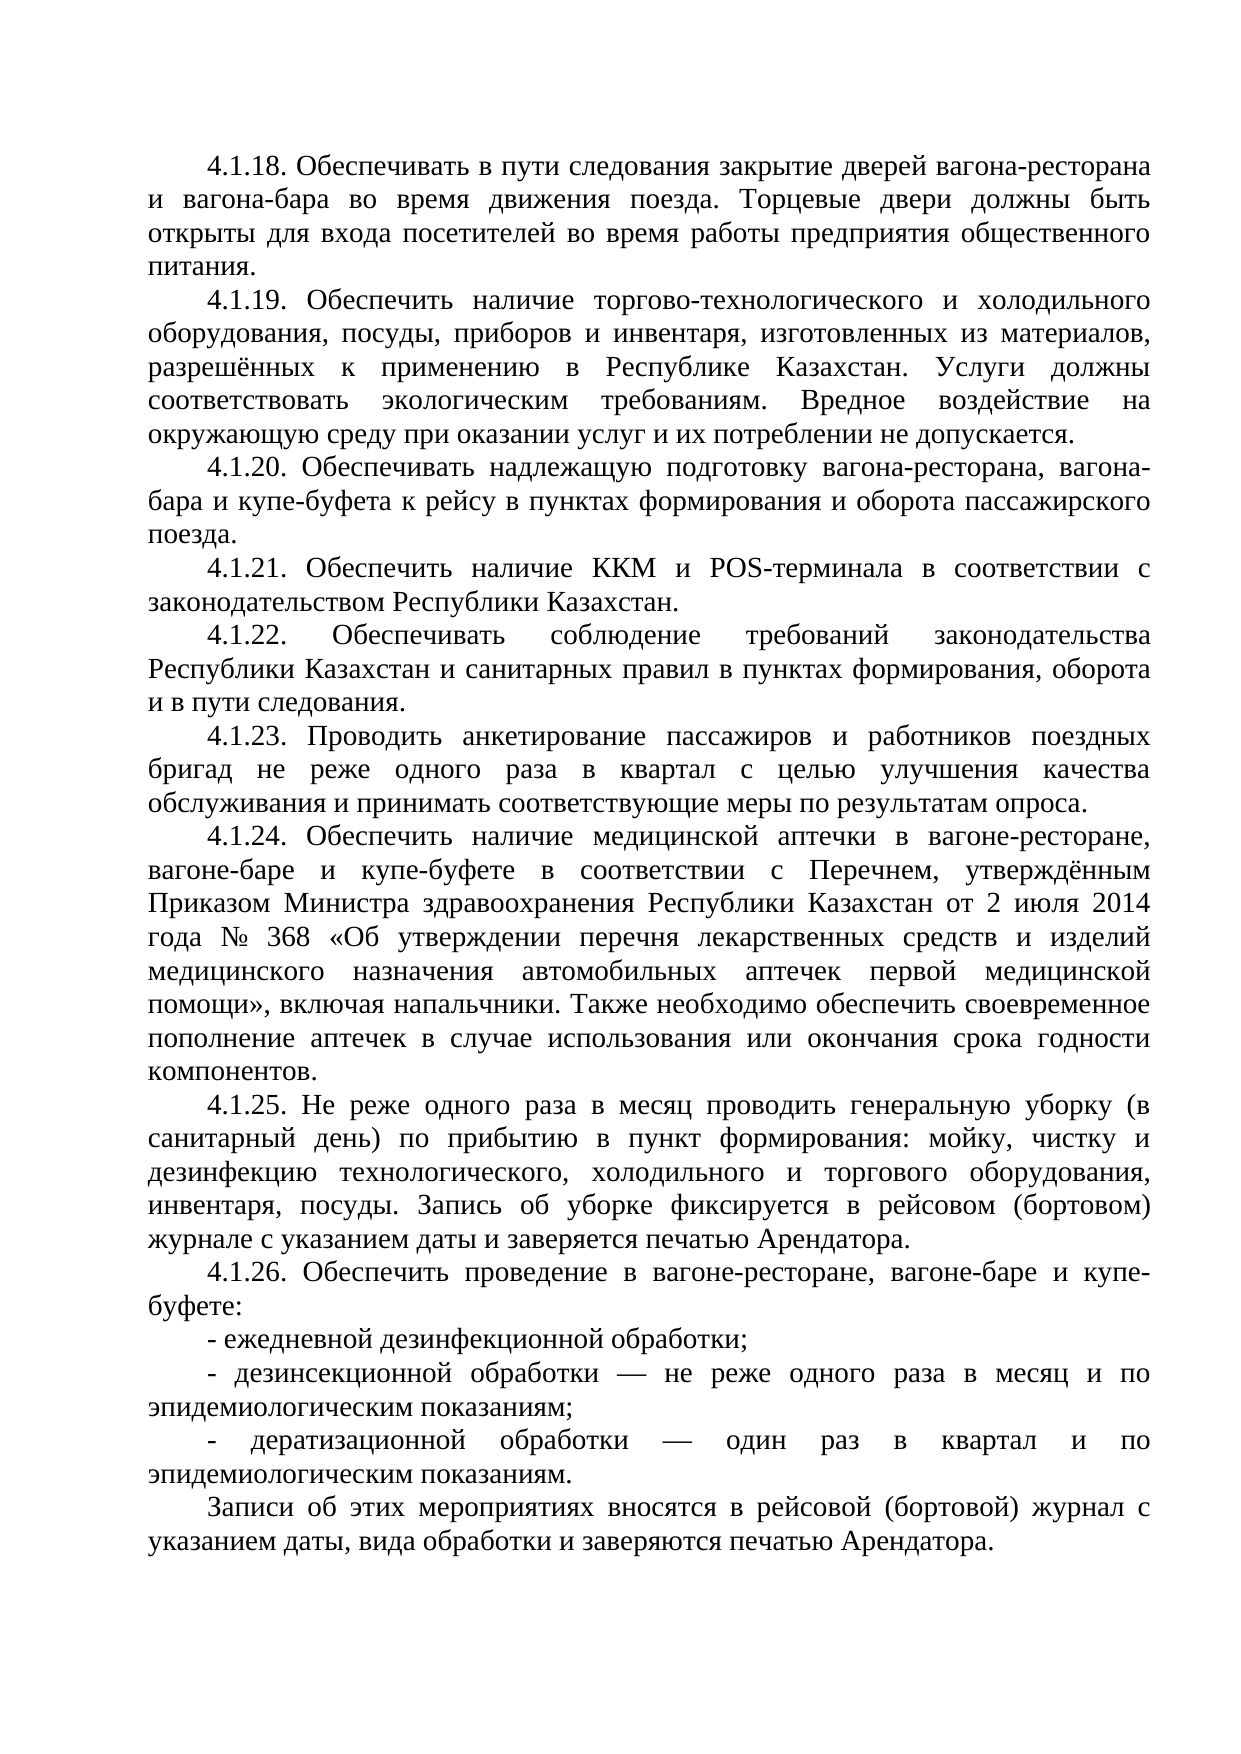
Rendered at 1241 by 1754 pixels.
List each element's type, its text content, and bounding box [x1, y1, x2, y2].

text 4.1.20. Обеспечивать надлежащую подготовку вагона-ресторана, вагона-бара и купе-буфета к рейсу в пунктах формирования и оборота пассажирского поезда. [148, 449, 1152, 550]
text Записи об этих мероприятиях вносятся в рейсовой (бортовой) журнал с указанием даты, вида обработки и заверяются печатью Арендатора. [148, 1489, 1152, 1556]
text 4.1.25. Не реже одного раза в месяц проводить генеральную уборку (в санитарный день) по прибытию в пункт формирования: мойку, чистку и дезинфекцию технологического, холодильного и торгового оборудования, инвентаря, посуды. Запись об уборке фиксируется в рейсовом (бортовом) журнале с указанием даты и заверяется печатью Арендатора. [148, 1087, 1152, 1254]
text 4.1.26. Обеспечить проведение в вагоне-ресторане, вагоне-баре и купе-буфете: [148, 1254, 1152, 1322]
text - дератизационной обработки — один раз в квартал и по эпидемиологическим показаниям. [148, 1422, 1152, 1489]
text 4.1.19. Обеспечить наличие торгово-технологического и холодильного оборудования, посуды, приборов и инвентаря, изготовленных из материалов, разрешённых к применению в Республике Казахстан. Услуги должны соответствовать экологическим требованиям. Вредное воздействие на окружающую среду при оказании услуг и их потреблении не допускается. [148, 282, 1152, 449]
text - ежедневной дезинфекционной обработки; [148, 1322, 1152, 1355]
text 4.1.22. Обеспечивать соблюдение требований законодательства Республики Казахстан и санитарных правил в пунктах формирования, оборота и в пути следования. [148, 617, 1152, 718]
text 4.1.18. Обеспечивать в пути следования закрытие дверей вагона-ресторана и вагона-бара во время движения поезда. Торцевые двери должны быть открыты для входа посетителей во время работы предприятия общественного питания. [148, 148, 1152, 282]
text 4.1.24. Обеспечить наличие медицинской аптечки в вагоне-ресторане, вагоне-баре и купе-буфете в соответствии с Перечнем, утверждённым Приказом Министра здравоохранения Республики Казахстан от 2 июля 2014 года № 368 «Об утверждении перечня лекарственных средств и изделий медицинского назначения автомобильных аптечек первой медицинской помощи», включая напальчники. Также необходимо обеспечить своевременное пополнение аптечек в случае использования или окончания срока годности компонентов. [148, 818, 1152, 1087]
text - дезинсекционной обработки — не реже одного раза в месяц и по эпидемиологическим показаниям; [148, 1355, 1152, 1422]
text 4.1.21. Обеспечить наличие ККМ и POS-терминала в соответствии с законодательством Республики Казахстан. [148, 550, 1152, 617]
text 4.1.23. Проводить анкетирование пассажиров и работников поездных бригад не реже одного раза в квартал с целью улучшения качества обслуживания и принимать соответствующие меры по результатам опроса. [148, 718, 1152, 818]
